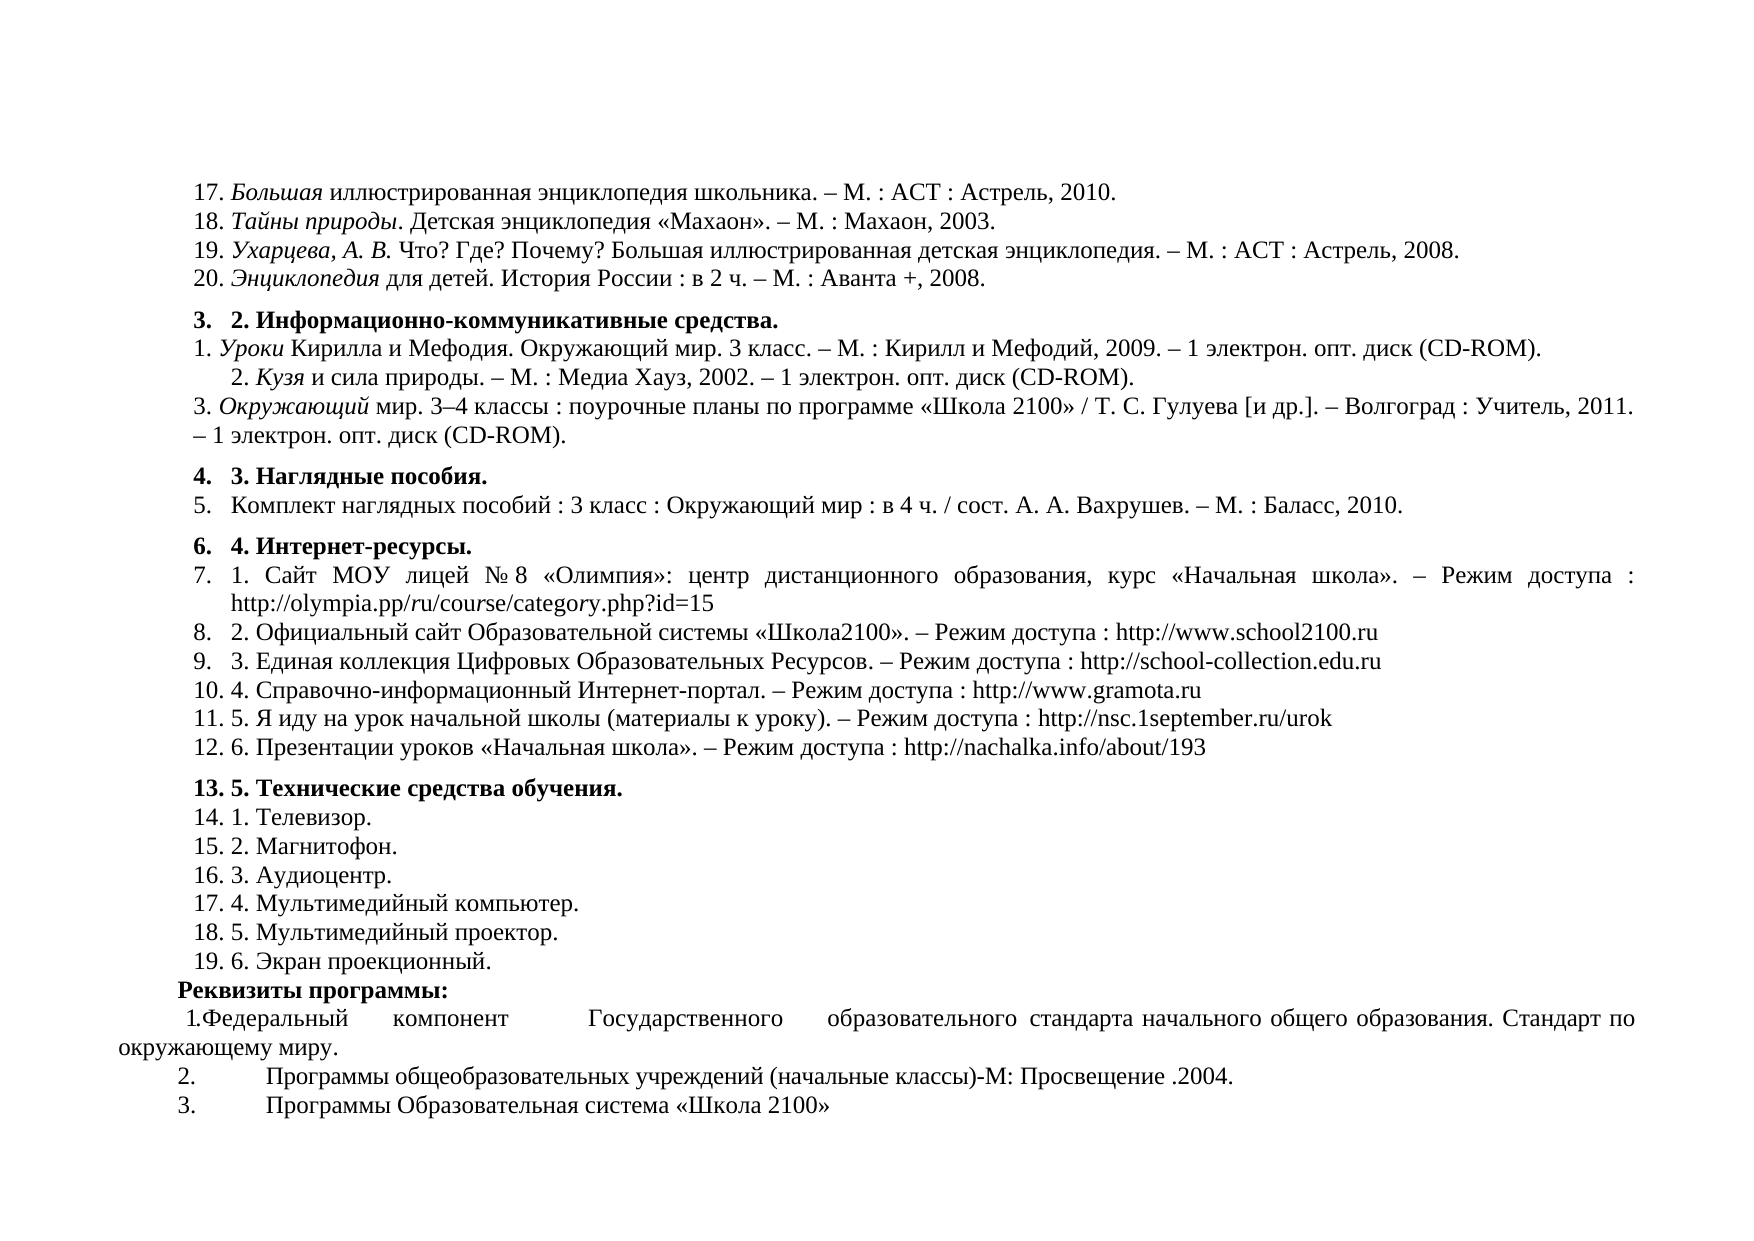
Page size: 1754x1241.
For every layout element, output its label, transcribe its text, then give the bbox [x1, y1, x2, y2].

list 1. Сайт МОУ лицей № 8 «Олимпия»: центр дистанционного образования, курс «Начальная школа». – Режим доступа : http://olympia.pp/ru/course/category.php?id=15 [193, 560, 1636, 617]
list 3. Наглядные пособия. [193, 461, 1636, 490]
list Программы Образовательная система «Школа 2100» [118, 1090, 1636, 1118]
list 2. Информационно-коммуникативные средства. [193, 305, 1636, 333]
list 2. Официальный сайт Образовательной системы «Школа2100». – Режим доступа : http://www.school2100.ru [193, 617, 1636, 646]
text 17. Большая иллюстрированная энциклопедия школьника. – М. : АСТ : Астрель, 2010. [193, 177, 1636, 206]
list 5. Мультимедийный проектор. [193, 917, 1636, 946]
text 20. Энциклопедия для детей. История России : в 2 ч. – М. : Аванта +, 2008. [193, 263, 1636, 292]
list 2. Магнитофон. [193, 831, 1636, 860]
list 5. Технические средства обучения. [193, 773, 1636, 802]
list 4. Мультимедийный компьютер. [193, 888, 1636, 917]
text 1. Уроки Кирилла и Мефодия. Окружающий мир. 3 класс. – М. : Кирилл и Мефодий, 2009. – 1 электрон. опт. диск (CD-ROM). [193, 333, 1636, 362]
list 3. Единая коллекция Цифровых Образовательных Ресурсов. – Режим доступа : http://school-collection.edu.ru [193, 646, 1636, 675]
text 18. Тайны природы. Детская энциклопедия «Махаон». – М. : Махаон, 2003. [193, 206, 1636, 235]
text Реквизиты программы: [118, 975, 1636, 1003]
list 1. Телевизор. [193, 802, 1636, 831]
text 3. Окружающий мир. 3–4 классы : поурочные планы по программе «Школа 2100» / Т. С. Гулуева [и др.]. – Волгоград : Учитель, 2011. – 1 электрон. опт. диск (CD-ROM). [193, 391, 1636, 448]
list Комплект наглядных пособий : 3 класс : Окружающий мир : в 4 ч. / сост. А. А. Вахрушев. – М. : Баласс, 2010. [193, 490, 1636, 518]
list 5. Я иду на урок начальной школы (материалы к уроку). – Режим доступа : http://nsc.1september.ru/urok [193, 703, 1636, 732]
list Программы общеобразовательных учреждений (начальные классы)-М: Просвещение .2004. [118, 1061, 1636, 1090]
list 6. Презентации уроков «Начальная школа». – Режим доступа : http://nachalka.info/about/193 [193, 732, 1636, 761]
text 19. Ухарцева, А. В. Что? Где? Почему? Большая иллюстрированная детская энциклопедия. – М. : АСТ : Астрель, 2008. [193, 235, 1636, 263]
list 4. Справочно-информационный Интернет-портал. – Режим доступа : http://www.gramota.ru [193, 675, 1636, 703]
list 4. Интернет-ресурсы. [193, 531, 1636, 560]
list 6. Экран проекционный. [193, 946, 1636, 975]
text 2. Кузя и сила природы. – М. : Медиа Хауз, 2002. – 1 электрон. опт. диск (CD-ROM). [231, 362, 1636, 391]
list 3. Аудиоцентр. [193, 860, 1636, 888]
text 1.Федеральный компонент Государственного образовательного стандарта начального общего образования. Стандарт по окружающему миру. [118, 1003, 1636, 1061]
